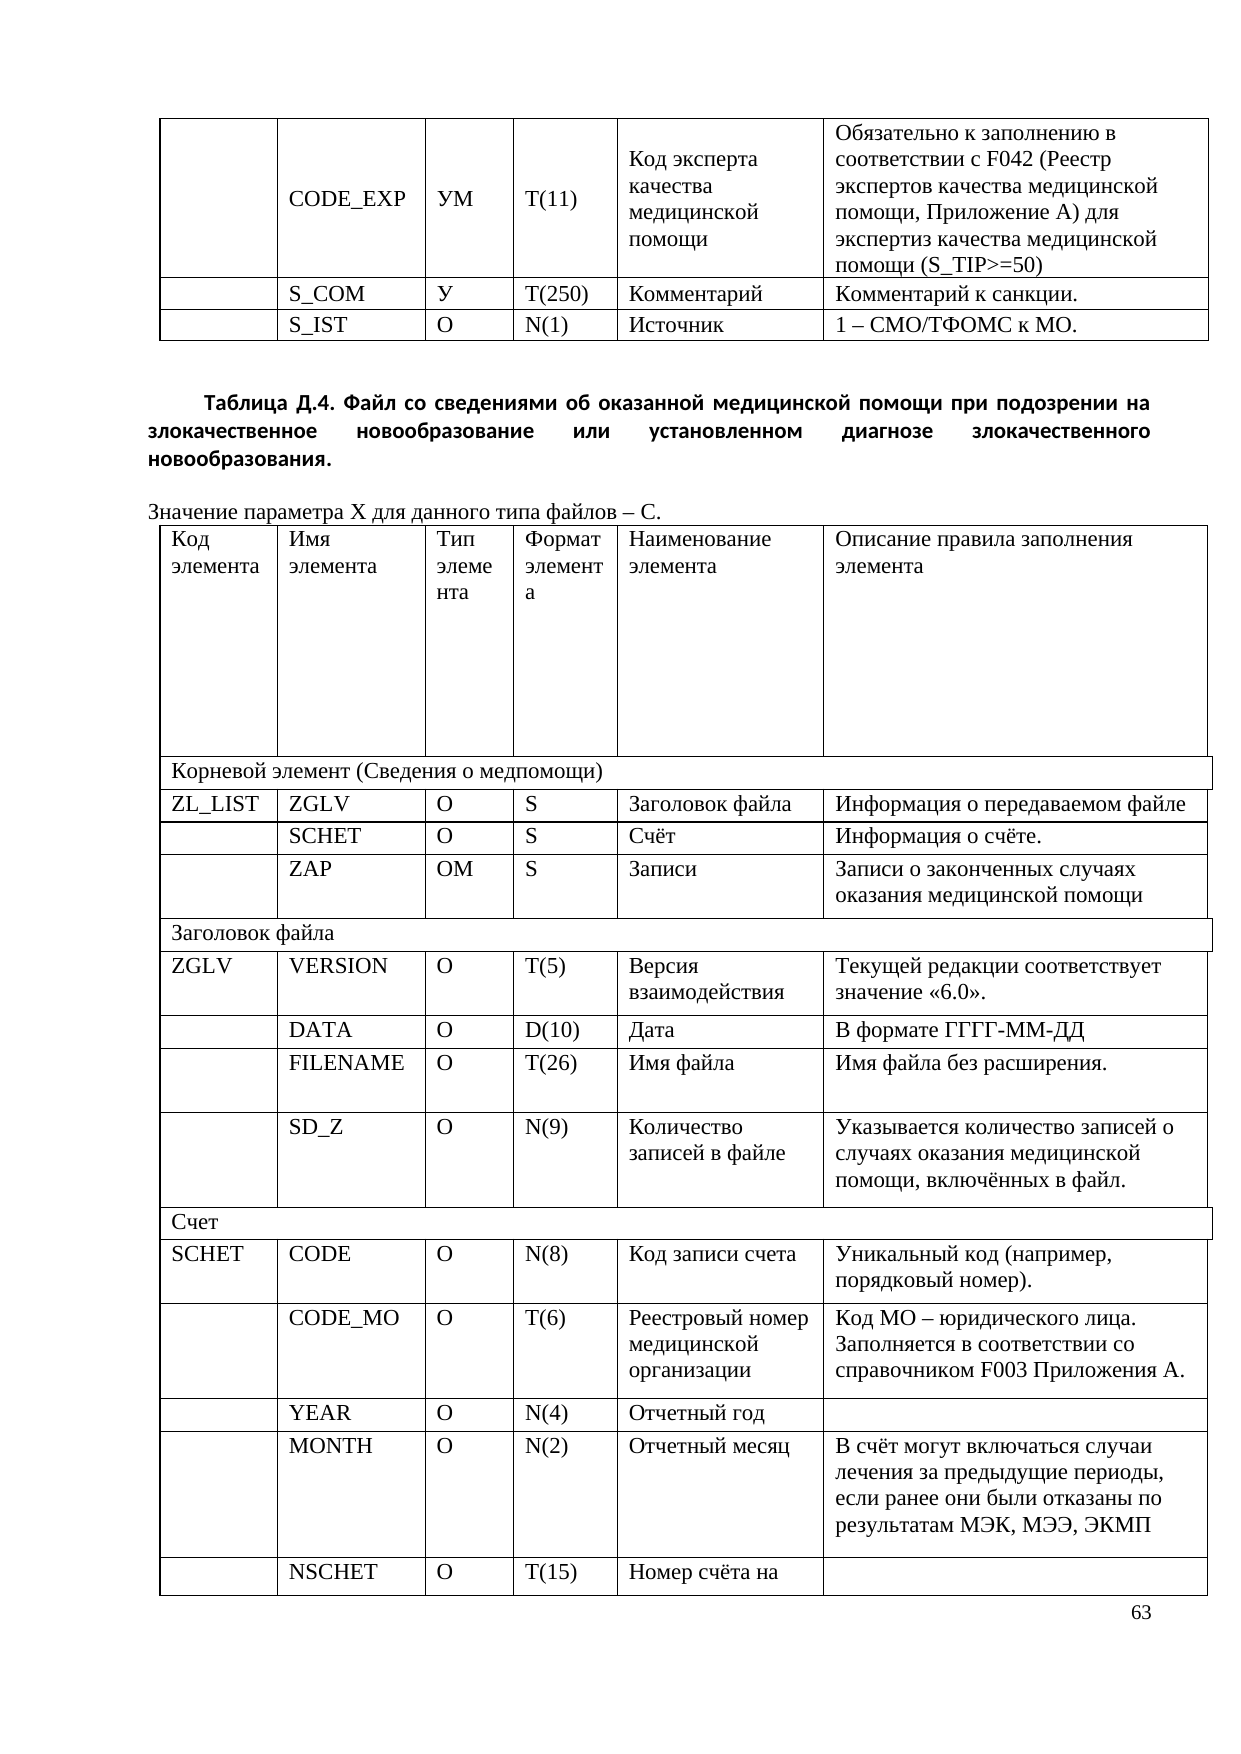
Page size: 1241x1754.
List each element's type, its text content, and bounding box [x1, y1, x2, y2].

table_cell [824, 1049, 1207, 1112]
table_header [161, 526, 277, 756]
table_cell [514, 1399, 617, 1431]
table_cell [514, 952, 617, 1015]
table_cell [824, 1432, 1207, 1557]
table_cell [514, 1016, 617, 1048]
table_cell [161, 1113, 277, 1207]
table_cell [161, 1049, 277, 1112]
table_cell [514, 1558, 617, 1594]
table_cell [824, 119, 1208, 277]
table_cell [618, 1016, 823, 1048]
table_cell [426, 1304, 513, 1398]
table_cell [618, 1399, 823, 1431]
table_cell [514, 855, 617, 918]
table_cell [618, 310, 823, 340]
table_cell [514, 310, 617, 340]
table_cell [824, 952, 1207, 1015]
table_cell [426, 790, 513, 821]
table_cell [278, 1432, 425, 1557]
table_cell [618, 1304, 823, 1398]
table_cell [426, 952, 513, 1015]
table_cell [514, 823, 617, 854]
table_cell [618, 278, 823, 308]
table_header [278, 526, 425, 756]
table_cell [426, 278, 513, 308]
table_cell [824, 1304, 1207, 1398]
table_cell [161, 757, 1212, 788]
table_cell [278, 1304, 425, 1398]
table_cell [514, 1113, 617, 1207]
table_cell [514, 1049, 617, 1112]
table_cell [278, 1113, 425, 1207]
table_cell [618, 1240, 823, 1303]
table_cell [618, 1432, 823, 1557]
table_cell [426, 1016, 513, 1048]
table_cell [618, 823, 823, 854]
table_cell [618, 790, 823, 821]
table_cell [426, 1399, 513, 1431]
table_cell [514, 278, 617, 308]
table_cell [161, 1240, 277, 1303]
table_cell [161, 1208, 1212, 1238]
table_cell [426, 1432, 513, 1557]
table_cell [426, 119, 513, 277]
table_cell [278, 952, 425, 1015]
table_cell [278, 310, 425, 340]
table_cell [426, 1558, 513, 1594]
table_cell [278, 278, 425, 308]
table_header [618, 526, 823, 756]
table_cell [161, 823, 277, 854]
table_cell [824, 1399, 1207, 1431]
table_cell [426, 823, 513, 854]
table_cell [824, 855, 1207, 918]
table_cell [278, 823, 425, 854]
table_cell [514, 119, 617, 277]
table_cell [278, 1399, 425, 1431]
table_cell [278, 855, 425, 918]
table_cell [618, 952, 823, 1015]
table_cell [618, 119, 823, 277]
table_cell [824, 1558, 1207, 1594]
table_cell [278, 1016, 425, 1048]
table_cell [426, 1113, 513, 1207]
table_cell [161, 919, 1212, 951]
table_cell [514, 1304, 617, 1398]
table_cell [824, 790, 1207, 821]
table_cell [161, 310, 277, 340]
title Таблица Д.4. Файл со сведениями об оказанной медицинской помощи при подозрении на злокачественное новообразование или установленном диагнозе злокачественного новообразования. [148, 388, 1152, 472]
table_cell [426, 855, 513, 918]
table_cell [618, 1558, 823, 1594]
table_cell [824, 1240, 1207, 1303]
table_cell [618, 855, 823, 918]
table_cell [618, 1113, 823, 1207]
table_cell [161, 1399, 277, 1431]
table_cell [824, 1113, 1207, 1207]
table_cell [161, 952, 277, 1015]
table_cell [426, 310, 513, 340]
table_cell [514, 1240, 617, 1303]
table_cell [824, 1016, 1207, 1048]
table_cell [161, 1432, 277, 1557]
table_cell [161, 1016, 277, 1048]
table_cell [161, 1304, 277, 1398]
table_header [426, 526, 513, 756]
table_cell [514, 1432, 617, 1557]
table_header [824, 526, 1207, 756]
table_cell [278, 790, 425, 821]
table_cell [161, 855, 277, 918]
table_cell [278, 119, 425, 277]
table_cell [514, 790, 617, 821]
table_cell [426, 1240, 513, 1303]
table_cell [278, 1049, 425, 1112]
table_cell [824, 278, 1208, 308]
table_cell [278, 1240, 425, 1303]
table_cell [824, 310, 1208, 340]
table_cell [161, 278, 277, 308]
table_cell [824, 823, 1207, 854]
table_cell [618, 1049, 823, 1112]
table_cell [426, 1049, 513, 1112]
text Значение параметра X для данного типа файлов – C. [148, 498, 1152, 524]
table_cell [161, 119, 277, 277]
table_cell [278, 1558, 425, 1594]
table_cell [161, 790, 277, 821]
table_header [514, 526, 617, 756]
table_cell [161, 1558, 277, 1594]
